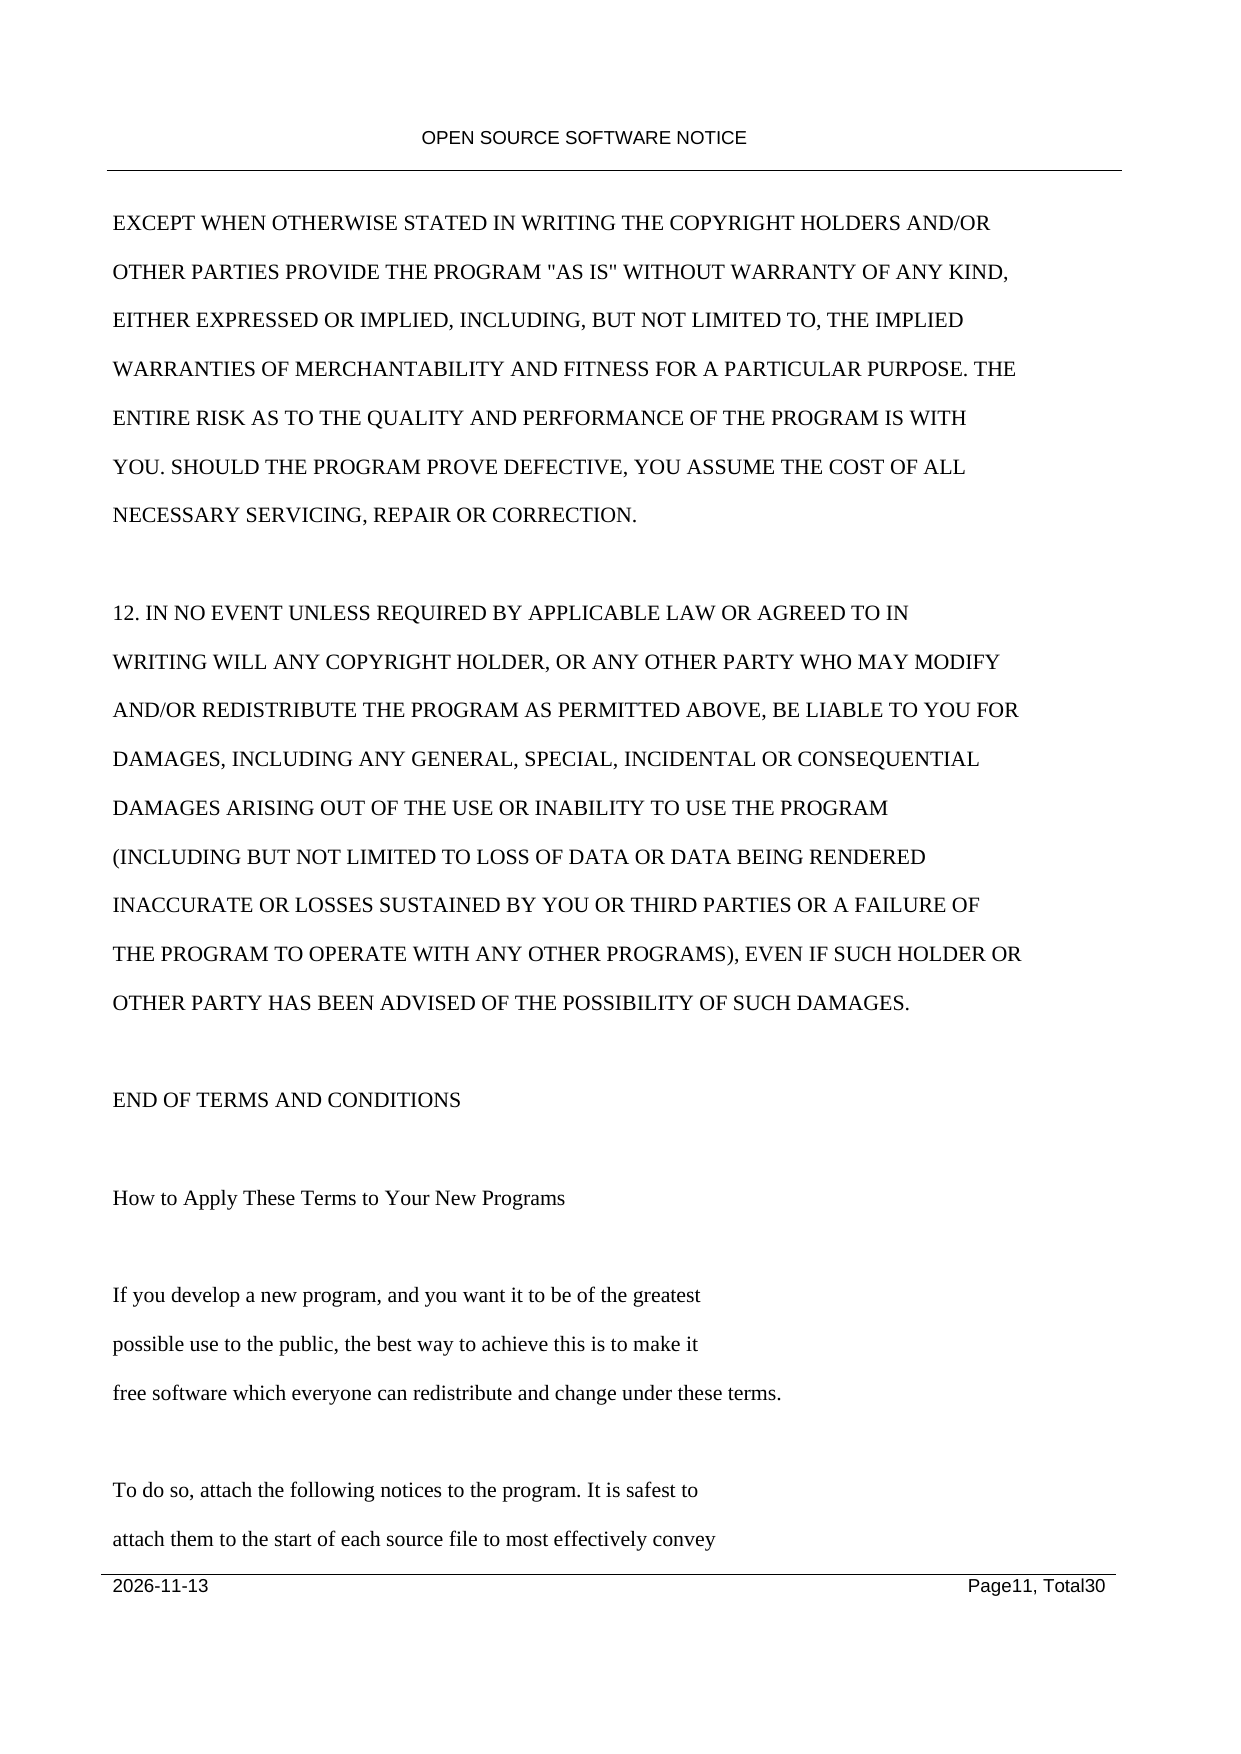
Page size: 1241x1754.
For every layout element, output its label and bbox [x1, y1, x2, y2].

text [112, 206, 1128, 1555]
